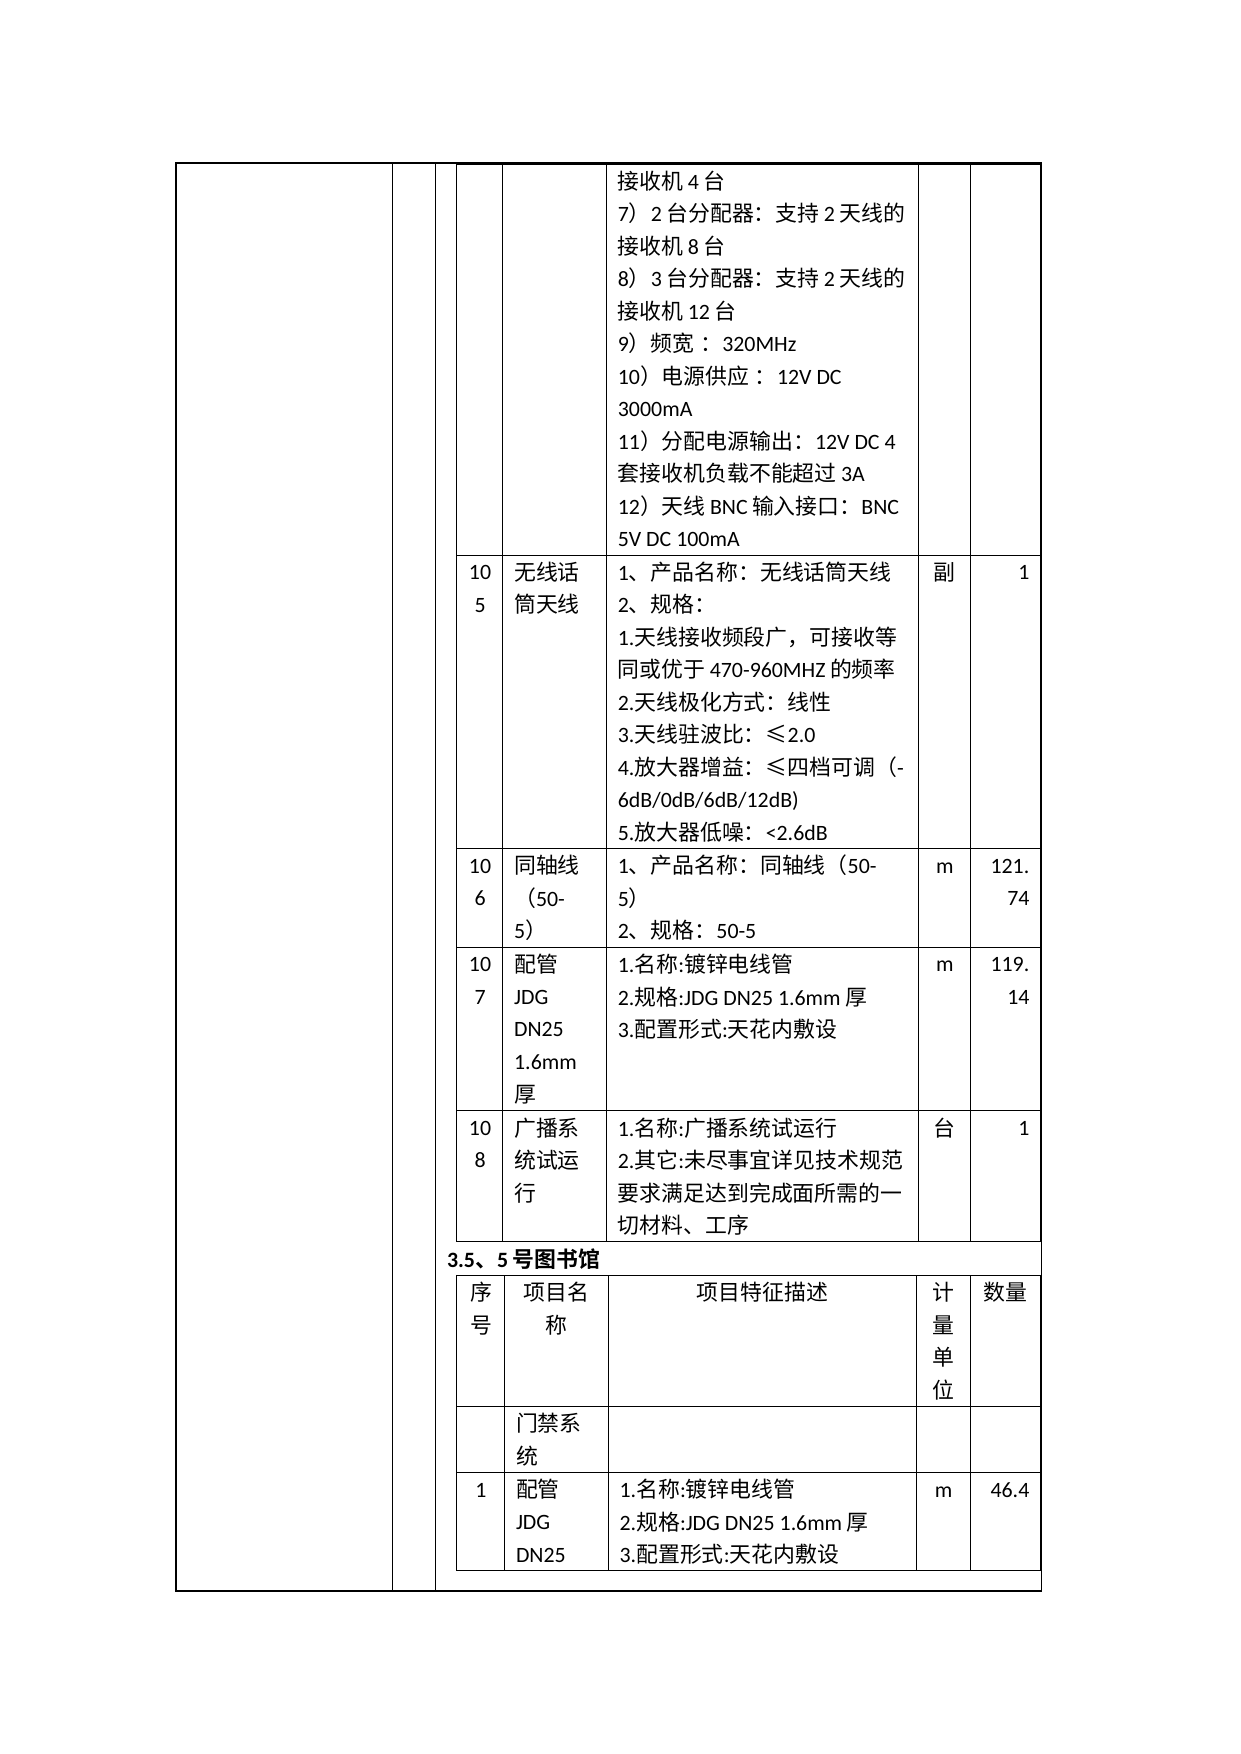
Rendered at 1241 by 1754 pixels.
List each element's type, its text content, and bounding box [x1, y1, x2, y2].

table_cell [177, 164, 392, 1590]
table_cell 1 [393, 164, 435, 1590]
